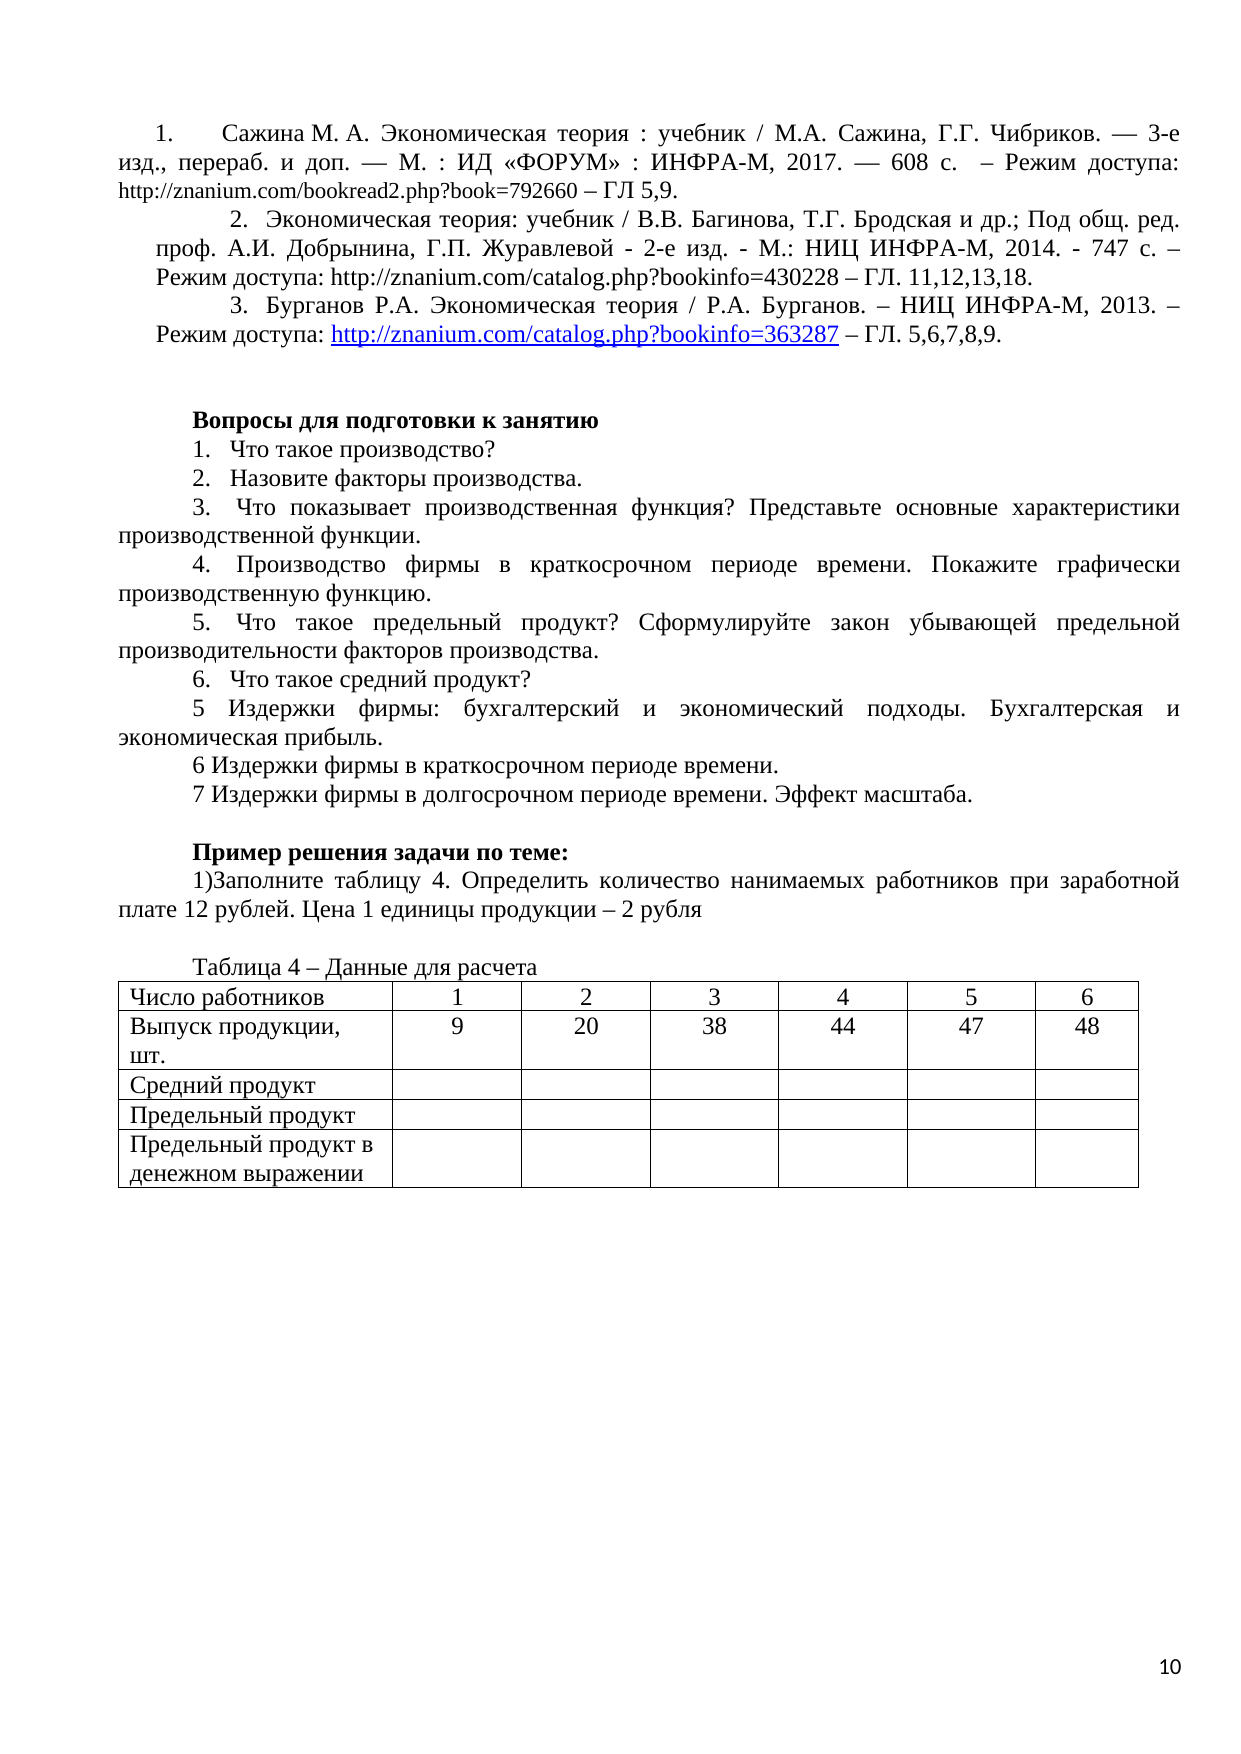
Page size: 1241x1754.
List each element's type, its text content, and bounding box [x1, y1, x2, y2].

text Пример решения задачи по теме: [118, 837, 1181, 866]
table_cell 47 [908, 1011, 1035, 1069]
table_cell [651, 1130, 778, 1187]
list Назовите факторы производства. [192, 463, 1181, 492]
list Бурганов Р.А. Экономическая теория / Р.А. Бурганов. – НИЦ ИНФРА-М, 2013. – Режим доступа: http://znanium.com/catalog.php?bookinfo=363287 – ГЛ. 5,6,7,8,9. [156, 291, 1181, 348]
table_header 5 [908, 982, 1035, 1010]
text Таблица 4 – Данные для расчета [118, 952, 1181, 981]
table_header 4 [779, 982, 907, 1010]
table_cell [393, 1130, 521, 1187]
table_cell Предельный продукт в денежном выражении [119, 1130, 392, 1187]
table_cell Выпуск продукции, шт. [119, 1011, 392, 1069]
table_cell [522, 1130, 650, 1187]
table_cell 20 [522, 1011, 650, 1069]
table_cell 9 [393, 1011, 521, 1069]
table_header 2 [522, 982, 650, 1010]
table_cell [393, 1070, 521, 1099]
table_cell [1036, 1130, 1138, 1187]
list Что такое предельный продукт? Сформулируйте закон убывающей предельной производительности факторов производства. [118, 607, 1181, 664]
table_header Число работников [119, 982, 392, 1010]
table_header 3 [651, 982, 778, 1010]
table_cell [779, 1070, 907, 1099]
list Сажина М. А. Экономическая теория : учебник / М.А. Сажина, Г.Г. Чибриков. — 3-е изд., перераб. и доп. — М. : ИД «ФОРУМ» : ИНФРА-М, 2017. — 608 с. – Режим доступа: http://znanium.com/bookread2.php?book=792660 – ГЛ 5,9. [118, 118, 1181, 204]
table_cell [779, 1130, 907, 1187]
list Экономическая теория: учебник / В.В. Багинова, Т.Г. Бродская и др.; Под общ. ред. проф. А.И. Добрынина, Г.П. Журавлевой - 2-e изд. - М.: НИЦ ИНФРА-М, 2014. - 747 с. – Режим доступа: http://znanium.com/catalog.php?bookinfo=430228 – ГЛ. 11,12,13,18. [156, 204, 1181, 291]
table_cell [651, 1070, 778, 1099]
table_cell [522, 1070, 650, 1099]
table_cell [651, 1100, 778, 1128]
list Что такое производство? [192, 434, 1181, 463]
text 7 Издержки фирмы в долгосрочном периоде времени. Эффект масштаба. [118, 779, 1181, 808]
text 1)Заполните таблицу 4. Определить количество нанимаемых работников при заработной плате 12 рублей. Цена 1 единицы продукции – 2 рубля [118, 866, 1181, 923]
table_header 6 [1036, 982, 1138, 1010]
text 6 Издержки фирмы в краткосрочном периоде времени. [118, 751, 1181, 779]
table_cell 48 [1036, 1011, 1138, 1069]
table_cell [393, 1100, 521, 1128]
text 5 Издержки фирмы: бухгалтерский и экономический подходы. Бухгалтерская и экономическая прибыль. [118, 693, 1181, 751]
text Вопросы для подготовки к занятию [118, 406, 1181, 434]
table_cell 38 [651, 1011, 778, 1069]
table_cell [908, 1100, 1035, 1128]
table_cell [908, 1070, 1035, 1099]
table_cell [779, 1100, 907, 1128]
list Что показывает производственная функция? Представьте основные характеристики производственной функции. [118, 492, 1181, 549]
table_cell [1036, 1100, 1138, 1128]
table_header 1 [393, 982, 521, 1010]
list Что такое средний продукт? [192, 664, 1181, 693]
table_cell 44 [779, 1011, 907, 1069]
table_cell Средний продукт [119, 1070, 392, 1099]
table_cell [1036, 1070, 1138, 1099]
table_cell Предельный продукт [119, 1100, 392, 1128]
table_cell [522, 1100, 650, 1128]
list Производство фирмы в краткосрочном периоде времени. Покажите графически производственную функцию. [118, 549, 1181, 607]
table_cell [908, 1130, 1035, 1187]
